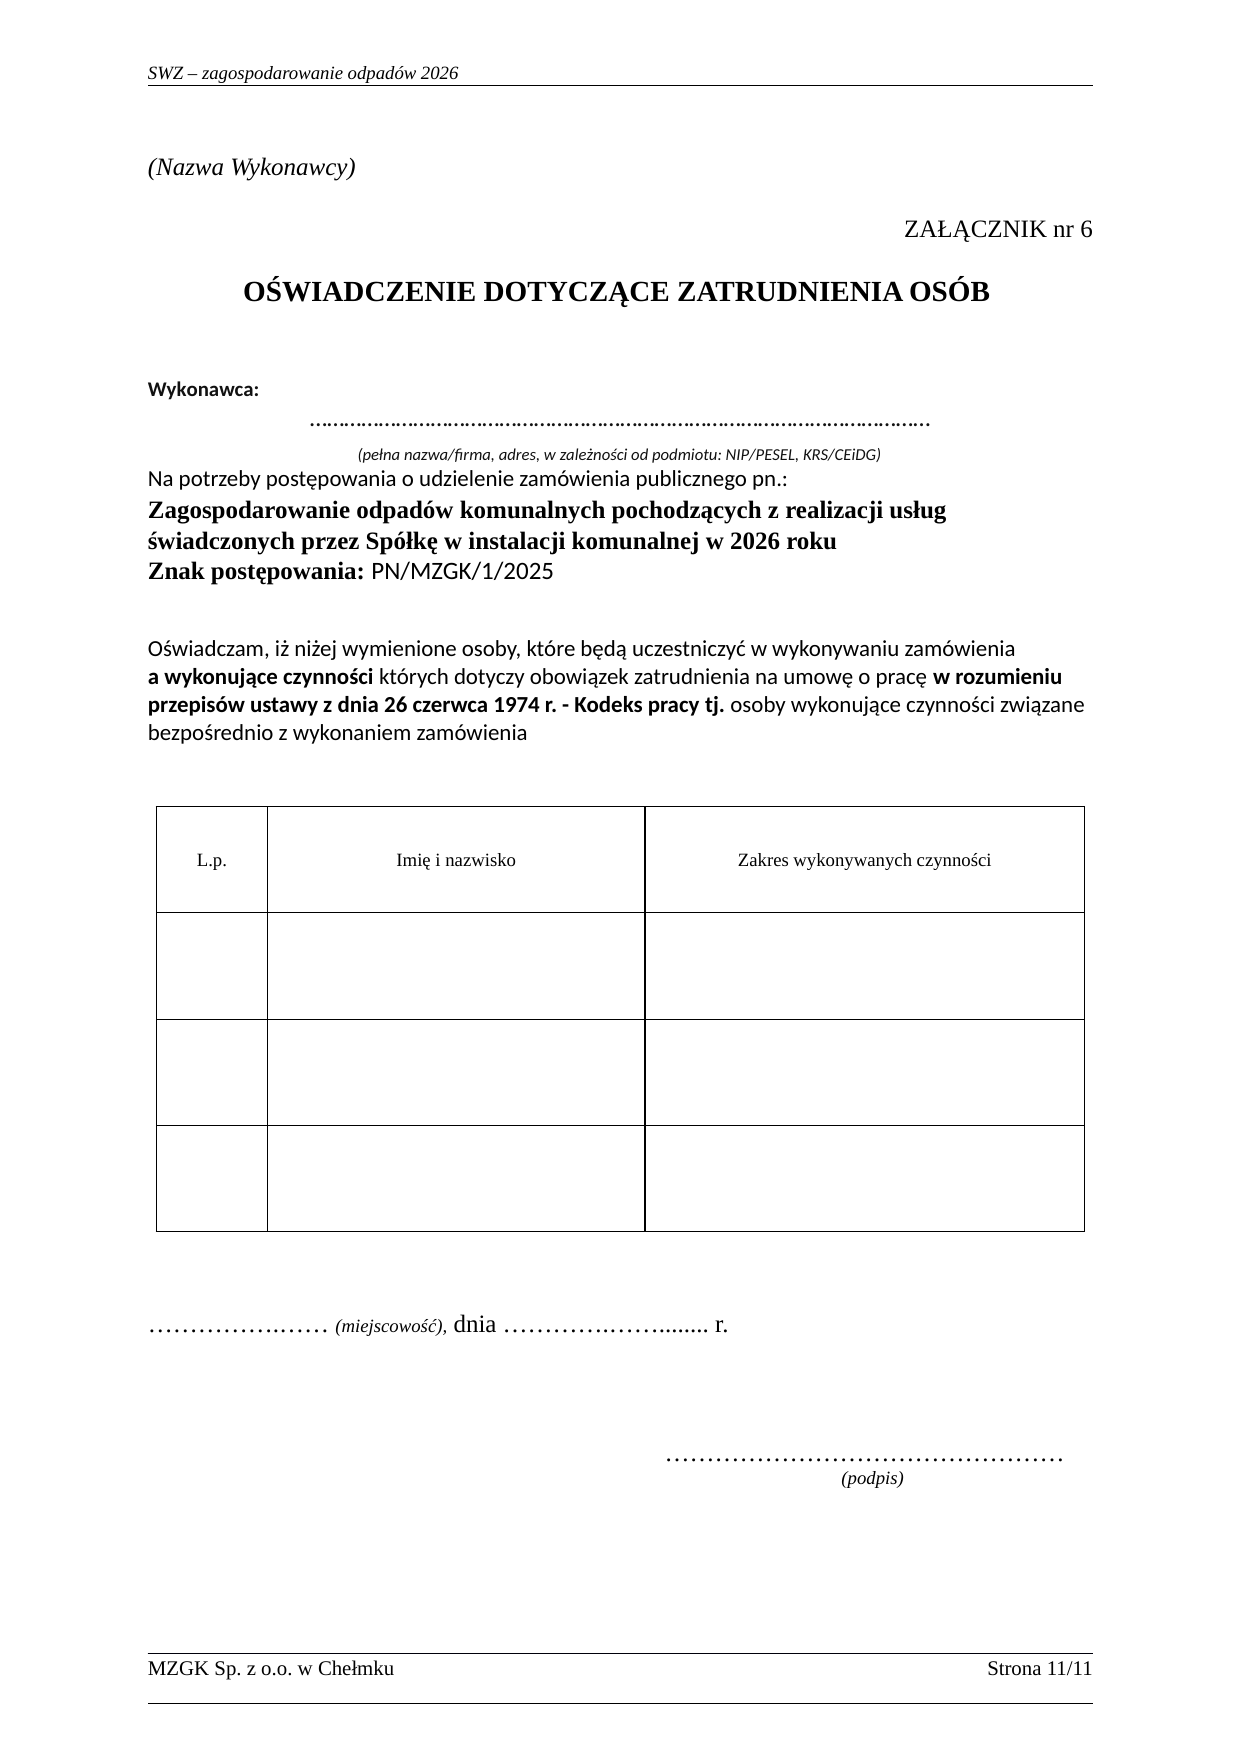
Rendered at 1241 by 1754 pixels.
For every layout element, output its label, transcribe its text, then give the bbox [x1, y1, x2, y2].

text Wykonawca: [148, 371, 1093, 402]
subtitle Oświadczam, iż niżej wymienione osoby, które będą uczestniczyć w wykonywaniu zamówienia a wykonujące czynności których dotyczy obowiązek zatrudnienia na umowę o pracę w rozumieniu przepisów ustawy z dnia 26 czerwca 1974 r. - Kodeks pracy tj. osoby wykonujące czynności związane bezpośrednio z wykonaniem zamówienia [148, 634, 1093, 746]
text (podpis) [738, 1467, 1093, 1488]
table_cell [268, 913, 644, 1018]
text ZAŁĄCZNIK nr 6 [148, 212, 1093, 243]
table_cell [157, 913, 267, 1018]
table_header L.p. [157, 807, 267, 912]
table_cell [646, 913, 1084, 1018]
text ……………………………………………………………………………………………… [148, 402, 1093, 433]
table_header Imię i nazwisko [268, 807, 644, 912]
table_cell [157, 1020, 267, 1125]
table_cell [157, 1126, 267, 1231]
table_header Zakres wykonywanych czynności [646, 807, 1084, 912]
text OŚWIADCZENIE DOTYCZĄCE ZATRUDNIENIA OSÓB [148, 274, 1093, 339]
text Znak postępowania: PN/MZGK/1/2025 [148, 555, 1093, 586]
table_cell [268, 1126, 644, 1231]
text ………………………………………… [148, 1438, 1093, 1467]
text …………….…… (miejscowość), dnia ………….……........ r. [148, 1309, 1093, 1338]
table_cell [646, 1020, 1084, 1125]
table_cell [268, 1020, 644, 1125]
text Zagospodarowanie odpadów komunalnych pochodzących z realizacji usług świadczonych przez Spółkę w instalacji komunalnej w 2026 roku [148, 492, 1093, 555]
text (Nazwa Wykonawcy) [148, 149, 1093, 181]
text (pełna nazwa/firma, adres, w zależności od podmiotu: NIP/PESEL, KRS/CEiDG) [148, 433, 1093, 464]
table_cell [646, 1126, 1084, 1231]
text Na potrzeby postępowania o udzielenie zamówienia publicznego pn.: [148, 464, 1093, 492]
